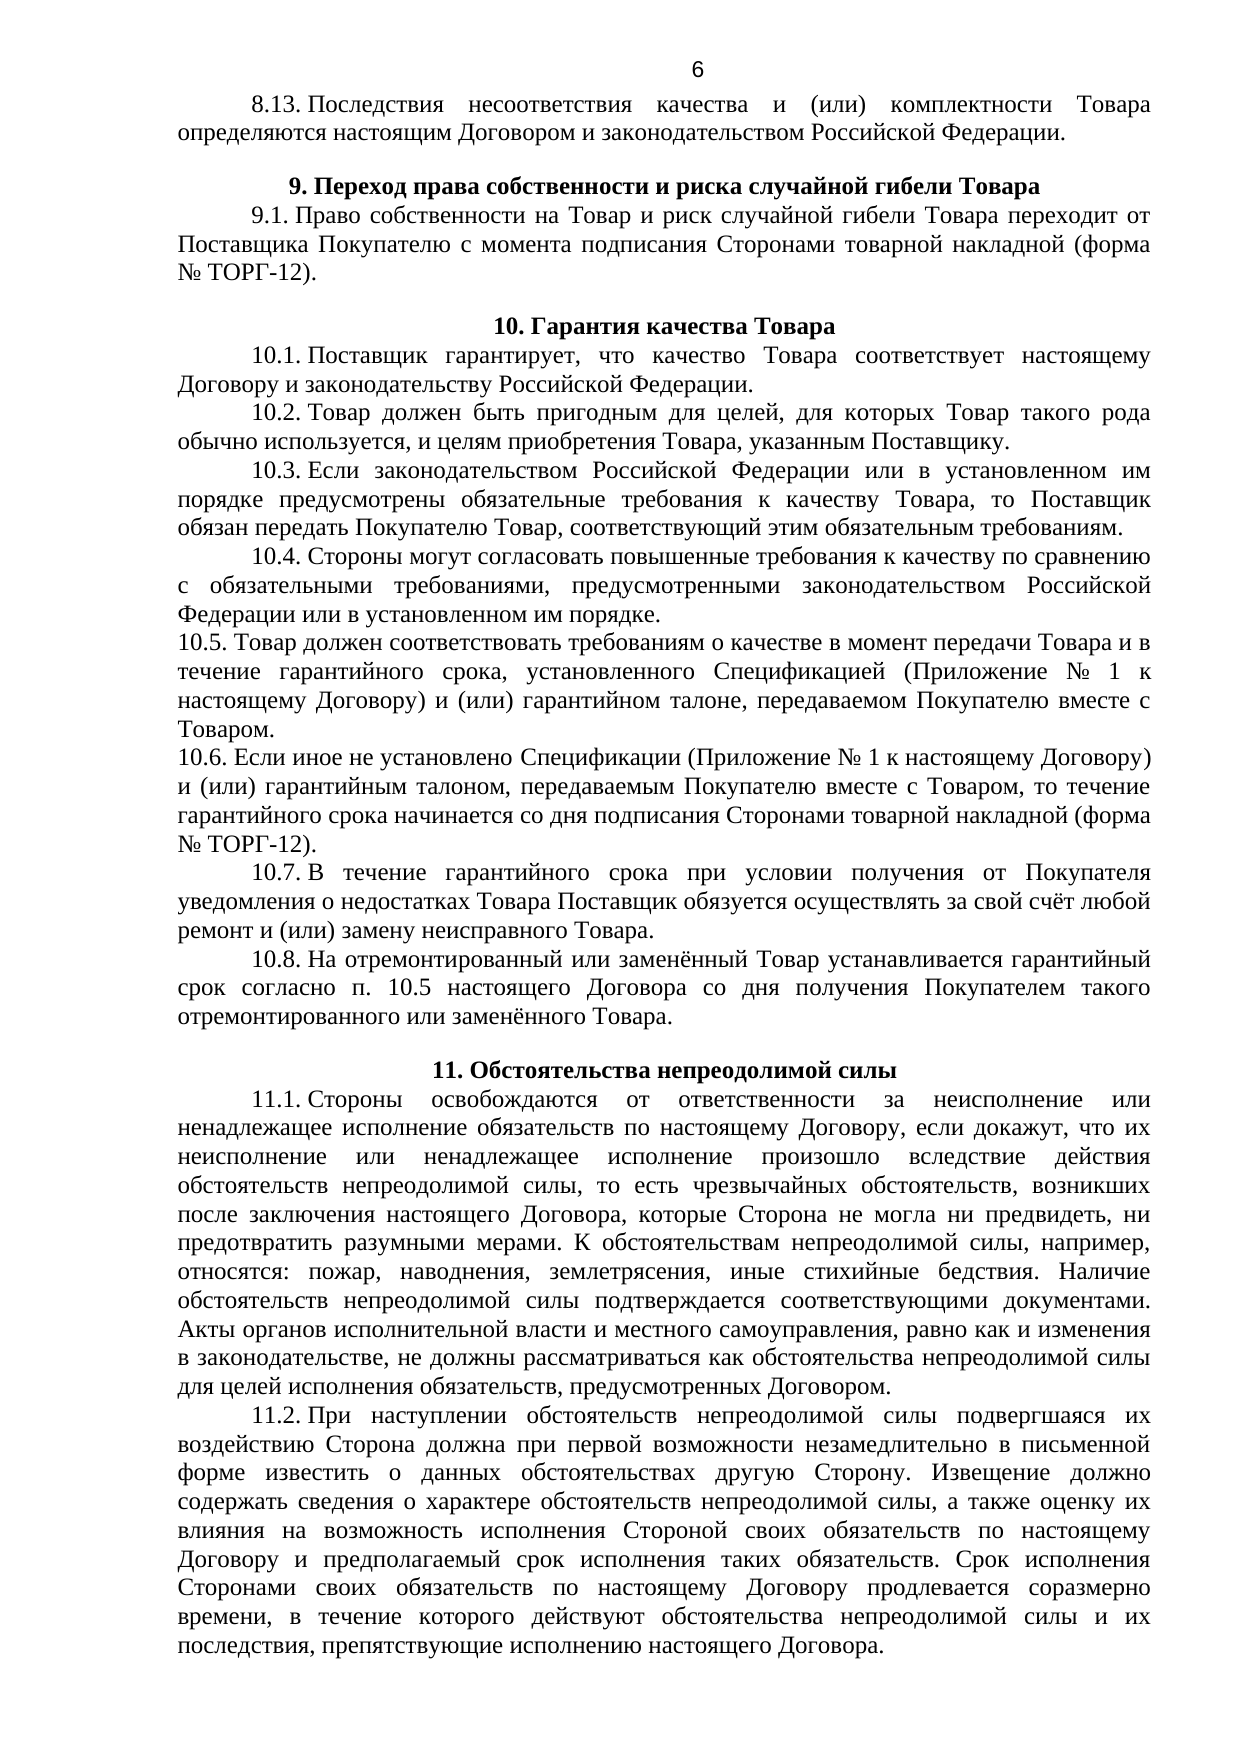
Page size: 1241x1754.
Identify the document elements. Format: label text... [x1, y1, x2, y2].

list В течение гарантийного срока при условии получения от Покупателя уведомления о недостатках Товара Поставщик обязуется осуществлять за свой счёт любой ремонт и (или) замену неисправного Товара. [177, 857, 1152, 944]
list Право собственности на Товар и риск случайной гибели Товара переходит от Поставщика Покупателю с момента подписания Сторонами товарной накладной (форма № ТОРГ-12). [177, 200, 1152, 286]
list Стороны могут согласовать повышенные требования к качеству по сравнению с обязательными требованиями, предусмотренными законодательством Российской Федерации или в установленном им порядке. [177, 541, 1152, 627]
list Если иное не установлено Спецификации (Приложение № 1 к настоящему Договору) и (или) гарантийным талоном, передаваемым Покупателю вместе с Товаром, то течение гарантийного срока начинается со дня подписания Сторонами товарной накладной (форма № ТОРГ-12). [177, 742, 1152, 857]
list Гарантия качества Товара [177, 311, 1152, 340]
list Товар должен соответствовать требованиям о качестве в момент передачи Товара и в течение гарантийного срока, установленного Спецификацией (Приложение № 1 к настоящему Договору) и (или) гарантийном талоне, передаваемом Покупателю вместе с Товаром. [177, 627, 1152, 742]
list Стороны освобождаются от ответственности за неисполнение или ненадлежащее исполнение обязательств по настоящему Договору, если докажут, что их неисполнение или ненадлежащее исполнение произошло вследствие действия обстоятельств непреодолимой силы, то есть чрезвычайных обстоятельств, возникших после заключения настоящего Договора, которые Сторона не могла ни предвидеть, ни предотвратить разумными мерами. К обстоятельствам непреодолимой силы, например, относятся: пожар, наводнения, землетрясения, иные стихийные бедствия. Наличие обстоятельств непреодолимой силы подтверждается соответствующими документами. Акты органов исполнительной власти и местного самоуправления, равно как и изменения в законодательстве, не должны рассматриваться как обстоятельства непреодолимой силы для целей исполнения обязательств, предусмотренных Договором. [177, 1084, 1152, 1400]
list Если законодательством Российской Федерации или в установленном им порядке предусмотрены обязательные требования к качеству Товара, то Поставщик обязан передать Покупателю Товар, соответствующий этим обязательным требованиям. [177, 455, 1152, 541]
list Товар должен быть пригодным для целей, для которых Товар такого рода обычно используется, и целям приобретения Товара, указанным Поставщику. [177, 397, 1152, 455]
list Поставщик гарантирует, что качество Товара соответствует настоящему Договору и законодательству Российской Федерации. [177, 340, 1152, 397]
list Переход права собственности и риска случайной гибели Товара [177, 171, 1152, 200]
list Последствия несоответствия качества и (или) комплектности Товара определяются настоящим Договором и законодательством Российской Федерации. [177, 89, 1152, 146]
list Обстоятельства непреодолимой силы [177, 1055, 1152, 1084]
list При наступлении обстоятельств непреодолимой силы подвергшаяся их воздействию Сторона должна при первой возможности незамедлительно в письменной форме известить о данных обстоятельствах другую Сторону. Извещение должно содержать сведения о характере обстоятельств непреодолимой силы, а также оценку их влияния на возможность исполнения Стороной своих обязательств по настоящему Договору и предполагаемый срок исполнения таких обязательств. Срок исполнения Сторонами своих обязательств по настоящему Договору продлевается соразмерно времени, в течение которого действуют обстоятельства непреодолимой силы и их последствия, препятствующие исполнению настоящего Договора. [177, 1400, 1152, 1659]
